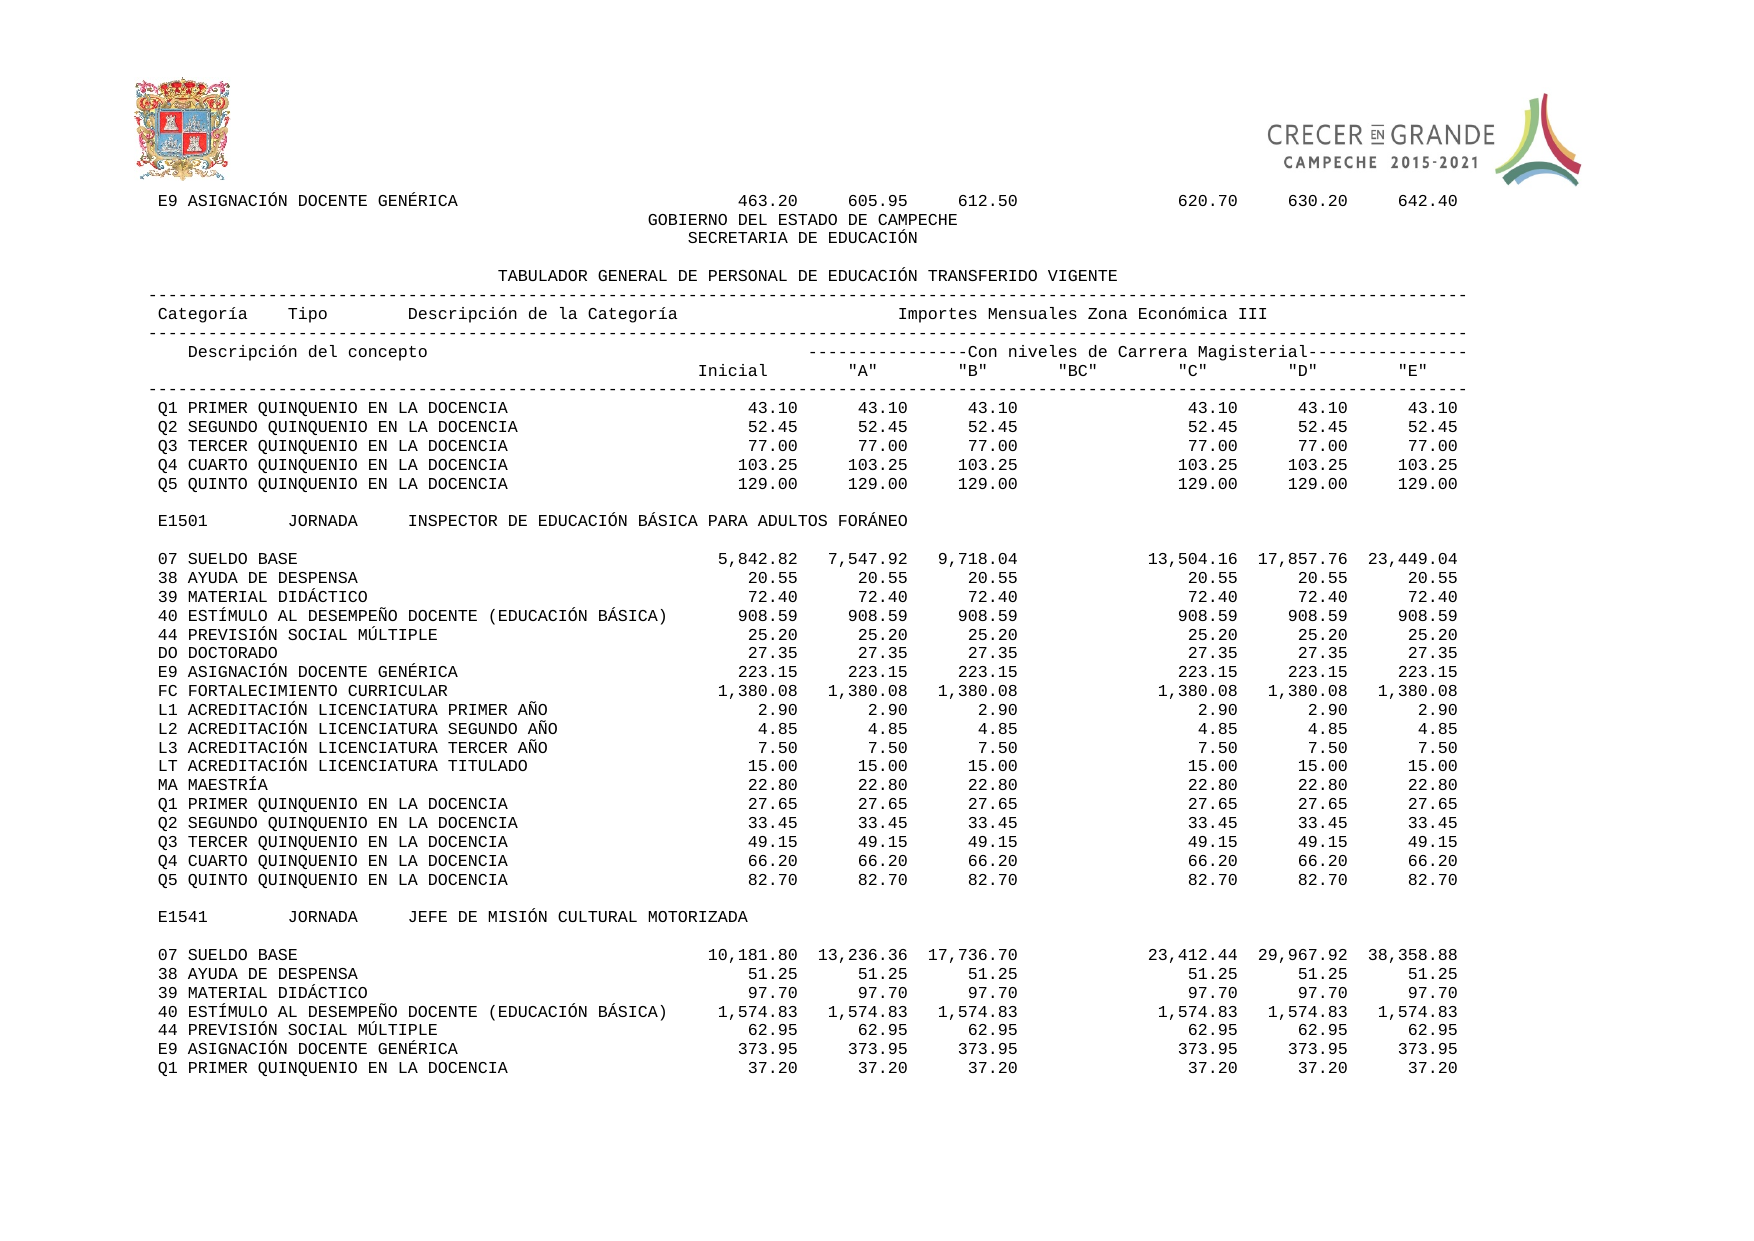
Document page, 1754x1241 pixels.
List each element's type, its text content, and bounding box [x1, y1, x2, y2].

text ------------------------------------------------------------------------------------------------------------------------------------ [148, 324, 1606, 343]
text Q1 PRIMER QUINQUENIO EN LA DOCENCIA 27.65 27.65 27.65 27.65 27.65 27.65 [148, 796, 1606, 814]
text E1501 JORNADA INSPECTOR DE EDUCACIÓN BÁSICA PARA ADULTOS FORÁNEO [148, 513, 1606, 532]
text LT ACREDITACIÓN LICENCIATURA TITULADO 15.00 15.00 15.00 15.00 15.00 15.00 [148, 758, 1606, 777]
text Q3 TERCER QUINQUENIO EN LA DOCENCIA 49.15 49.15 49.15 49.15 49.15 49.15 [148, 833, 1606, 852]
text TABULADOR GENERAL DE PERSONAL DE EDUCACIÓN TRANSFERIDO VIGENTE [148, 268, 1606, 287]
text Inicial "A" "B" "BC" "C" "D" "E" [148, 362, 1606, 381]
text 40 ESTÍMULO AL DESEMPEÑO DOCENTE (EDUCACIÓN BÁSICA) 1,574.83 1,574.83 1,574.83 1,574.83 1,574.83 1,574.83 [148, 1003, 1606, 1022]
text Q1 PRIMER QUINQUENIO EN LA DOCENCIA 43.10 43.10 43.10 43.10 43.10 43.10 [148, 400, 1606, 419]
text 40 ESTÍMULO AL DESEMPEÑO DOCENTE (EDUCACIÓN BÁSICA) 908.59 908.59 908.59 908.59 908.59 908.59 [148, 607, 1606, 626]
text Q4 CUARTO QUINQUENIO EN LA DOCENCIA 66.20 66.20 66.20 66.20 66.20 66.20 [148, 852, 1606, 871]
text 39 MATERIAL DIDÁCTICO 97.70 97.70 97.70 97.70 97.70 97.70 [148, 984, 1606, 1003]
text E9 ASIGNACIÓN DOCENTE GENÉRICA 223.15 223.15 223.15 223.15 223.15 223.15 [148, 664, 1606, 683]
text E1541 JORNADA JEFE DE MISIÓN CULTURAL MOTORIZADA [148, 909, 1606, 928]
text E9 ASIGNACIÓN DOCENTE GENÉRICA 373.95 373.95 373.95 373.95 373.95 373.95 [148, 1041, 1606, 1060]
text Categoría Tipo Descripción de la Categoría Importes Mensuales Zona Económica III [148, 306, 1606, 324]
text E9 ASIGNACIÓN DOCENTE GENÉRICA 463.20 605.95 612.50 620.70 630.20 642.40 GOBIERNO DEL ESTADO DE CAMPECHE [148, 192, 1606, 230]
text Q4 CUARTO QUINQUENIO EN LA DOCENCIA 103.25 103.25 103.25 103.25 103.25 103.25 [148, 456, 1606, 475]
text L3 ACREDITACIÓN LICENCIATURA TERCER AÑO 7.50 7.50 7.50 7.50 7.50 7.50 [148, 739, 1606, 758]
picture [133, 77, 231, 181]
text Q5 QUINTO QUINQUENIO EN LA DOCENCIA 129.00 129.00 129.00 129.00 129.00 129.00 [148, 475, 1606, 494]
text 07 SUELDO BASE 10,181.80 13,236.36 17,736.70 23,412.44 29,967.92 38,358.88 [148, 947, 1606, 965]
picture [1262, 87, 1586, 190]
text L2 ACREDITACIÓN LICENCIATURA SEGUNDO AÑO 4.85 4.85 4.85 4.85 4.85 4.85 [148, 720, 1606, 739]
text ------------------------------------------------------------------------------------------------------------------------------------ [148, 287, 1606, 306]
text 38 AYUDA DE DESPENSA 51.25 51.25 51.25 51.25 51.25 51.25 [148, 965, 1606, 984]
text 39 MATERIAL DIDÁCTICO 72.40 72.40 72.40 72.40 72.40 72.40 [148, 588, 1606, 607]
text 07 SUELDO BASE 5,842.82 7,547.92 9,718.04 13,504.16 17,857.76 23,449.04 [148, 551, 1606, 569]
text 44 PREVISIÓN SOCIAL MÚLTIPLE 25.20 25.20 25.20 25.20 25.20 25.20 [148, 626, 1606, 645]
text L1 ACREDITACIÓN LICENCIATURA PRIMER AÑO 2.90 2.90 2.90 2.90 2.90 2.90 [148, 701, 1606, 720]
text Q3 TERCER QUINQUENIO EN LA DOCENCIA 77.00 77.00 77.00 77.00 77.00 77.00 [148, 437, 1606, 456]
text Q5 QUINTO QUINQUENIO EN LA DOCENCIA 82.70 82.70 82.70 82.70 82.70 82.70 [148, 871, 1606, 890]
text SECRETARIA DE EDUCACIÓN [148, 230, 1606, 249]
text FC FORTALECIMIENTO CURRICULAR 1,380.08 1,380.08 1,380.08 1,380.08 1,380.08 1,380.08 [148, 683, 1606, 701]
text Q2 SEGUNDO QUINQUENIO EN LA DOCENCIA 33.45 33.45 33.45 33.45 33.45 33.45 [148, 814, 1606, 833]
text 38 AYUDA DE DESPENSA 20.55 20.55 20.55 20.55 20.55 20.55 [148, 569, 1606, 588]
text DO DOCTORADO 27.35 27.35 27.35 27.35 27.35 27.35 [148, 645, 1606, 664]
text Q1 PRIMER QUINQUENIO EN LA DOCENCIA 37.20 37.20 37.20 37.20 37.20 37.20 [148, 1060, 1606, 1078]
text 44 PREVISIÓN SOCIAL MÚLTIPLE 62.95 62.95 62.95 62.95 62.95 62.95 [148, 1022, 1606, 1041]
text ------------------------------------------------------------------------------------------------------------------------------------ [148, 381, 1606, 400]
text Descripción del concepto ----------------Con niveles de Carrera Magisterial---------------- [148, 343, 1606, 362]
text MA MAESTRÍA 22.80 22.80 22.80 22.80 22.80 22.80 [148, 777, 1606, 796]
text Q2 SEGUNDO QUINQUENIO EN LA DOCENCIA 52.45 52.45 52.45 52.45 52.45 52.45 [148, 419, 1606, 437]
